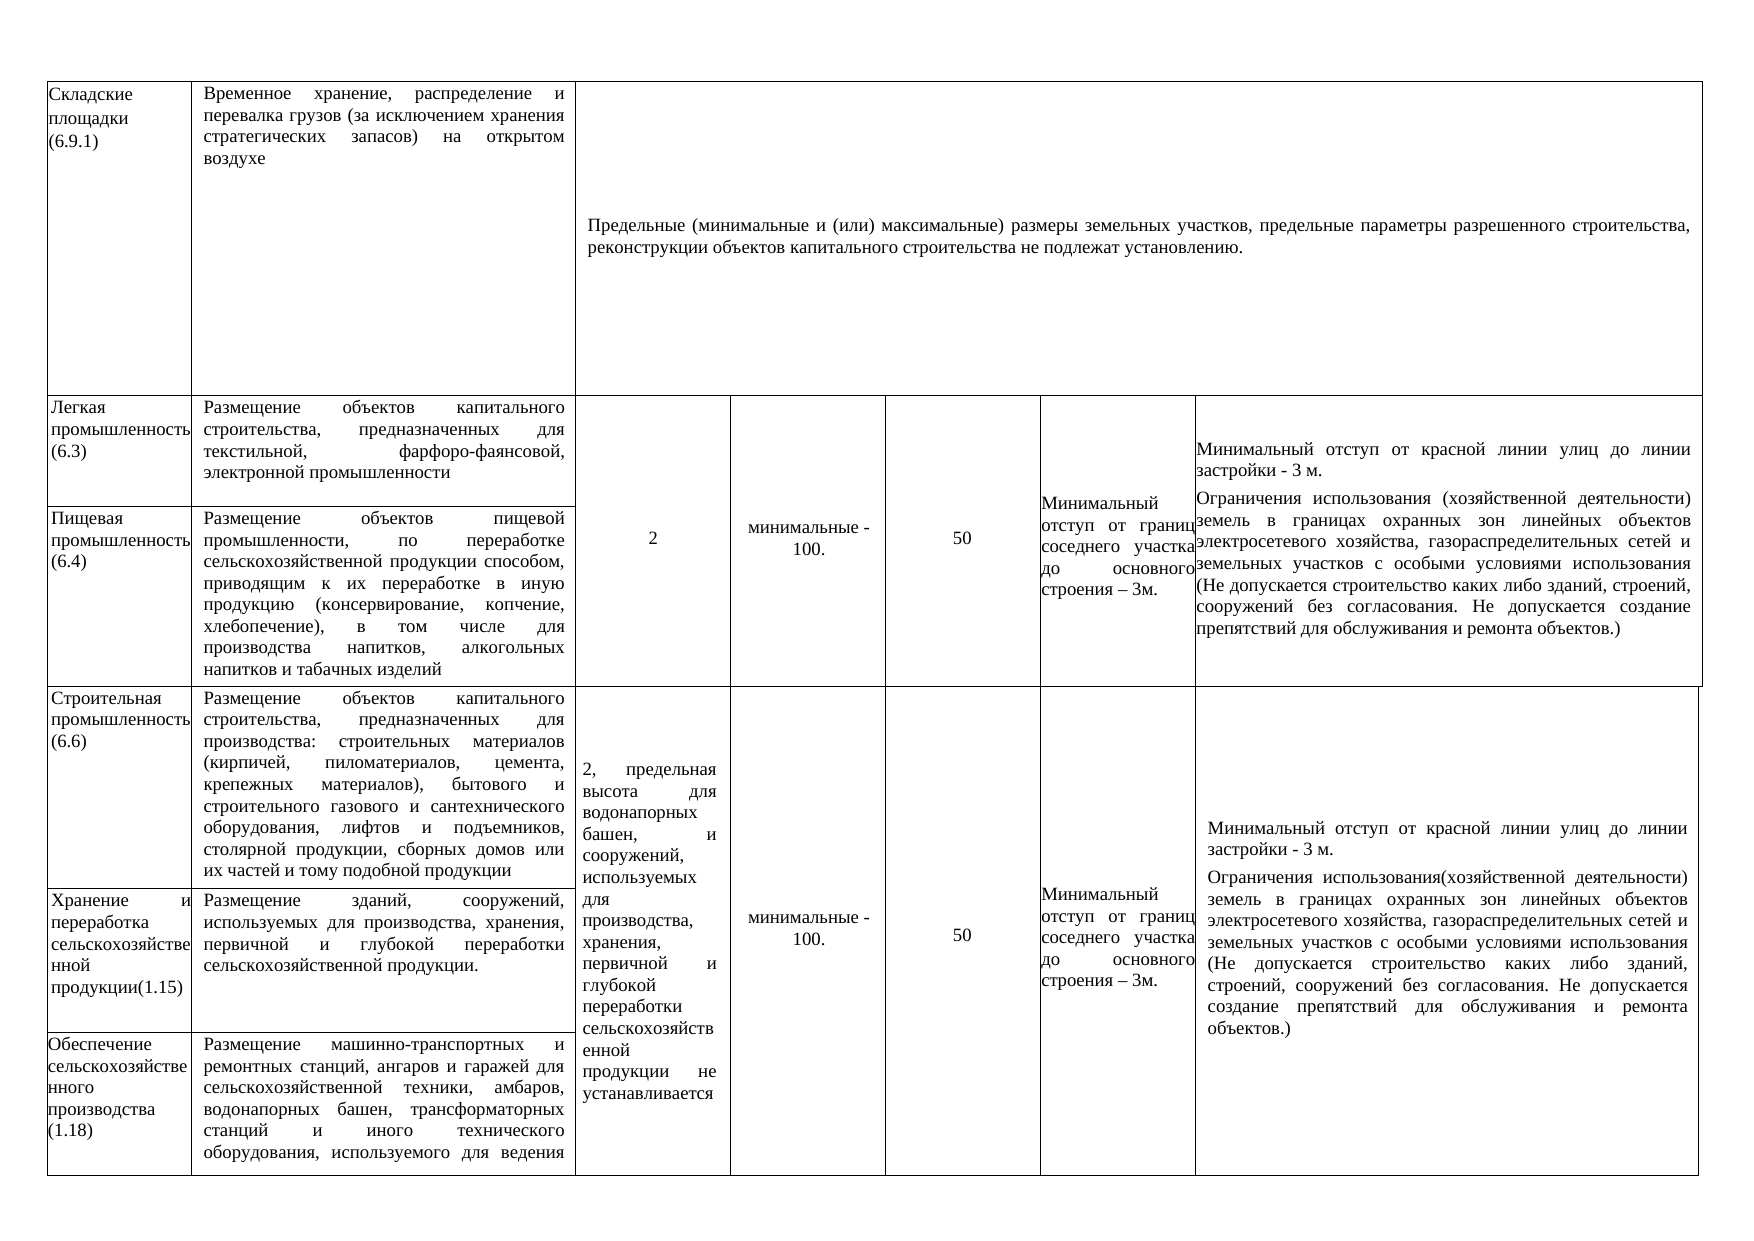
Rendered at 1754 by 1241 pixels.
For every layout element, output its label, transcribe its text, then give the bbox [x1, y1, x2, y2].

table_cell Размещение объектов капитального строительства, предназначенных для текстильной, фарфоро-фаянсовой, электронной промышленности [192, 396, 575, 506]
table_cell Размещение зданий, сооружений, используемых для производства, хранения, первичной и глубокой переработки сельскохозяйственной продукции. [192, 889, 575, 1032]
table_cell Предельные (минимальные и (или) максимальные) размеры земельных участков, предельные параметры разрешенного строительства, реконструкции объектов капитального строительства не подлежат установлению. [576, 82, 1702, 395]
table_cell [48, 1033, 191, 1174]
table_cell 2 [576, 396, 730, 686]
table_cell Пищевая промышленность (6.4) [48, 507, 191, 686]
table_cell Размещение объектов пищевой промышленности, по переработке сельскохозяйственной продукции способом, приводящим к их переработке в иную продукцию (консервирование, копчение, хлебопечение), в том числе для производства напитков, алкогольных напитков и табачных изделий [192, 507, 575, 686]
table_cell Складские площадки (6.9.1) [48, 82, 191, 395]
table_cell 50 [886, 396, 1040, 686]
table_cell Строительная промышленность (6.6) [48, 687, 191, 888]
table_cell 2, предельная высота для водонапорных башен, и сооружений, используемых для производства, хранения, первичной и глубокой переработки сельскохозяйственной продукции не устанавливается [576, 687, 730, 1174]
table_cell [192, 1033, 575, 1174]
table_cell Минимальный отступ от границ соседнего участка до основного строения – 3м. [1041, 396, 1195, 686]
table_cell Размещение объектов капитального строительства, предназначенных для производства: строительных материалов (кирпичей, пиломатериалов, цемента, крепежных материалов), бытового и строительного газового и сантехнического оборудования, лифтов и подъемников, столярной продукции, сборных домов или их частей и тому подобной продукции [192, 687, 575, 888]
table_cell Временное хранение, распределение и перевалка грузов (за исключением хранения стратегических запасов) на открытом воздухе [192, 82, 575, 395]
table_cell Минимальный отступ от границ соседнего участка до основного строения – 3м. [1041, 687, 1195, 1174]
table_cell Минимальный отступ от красной линии улиц до линии застройки - 3 м. Ограничения использования (хозяйственной деятельности) земель в границах охранных зон линейных объектов электросетевого хозяйства, газораспределительных сетей и земельных участков с особыми условиями использования (Не допускается строительство каких либо зданий, строений, сооружений без согласования. Не допускается создание препятствий для обслуживания и ремонта объектов.) [1196, 396, 1702, 686]
table_cell минимальные - 100. [731, 396, 885, 686]
table_cell Легкая промышленность (6.3) [48, 396, 191, 506]
table_cell 50 [886, 687, 1040, 1174]
table_cell минимальные - 100. [731, 687, 885, 1174]
table_cell Минимальный отступ от красной линии улиц до линии застройки - 3 м. Ограничения использования(хозяйственной деятельности) земель в границах охранных зон линейных объектов электросетевого хозяйства, газораспределительных сетей и земельных участков с особыми условиями использования (Не допускается строительство каких либо зданий, строений, сооружений без согласования. Не допускается создание препятствий для обслуживания и ремонта объектов.) [1196, 687, 1698, 1174]
table_cell Хранение и переработка сельскохозяйственной продукции(1.15) [48, 889, 191, 1032]
